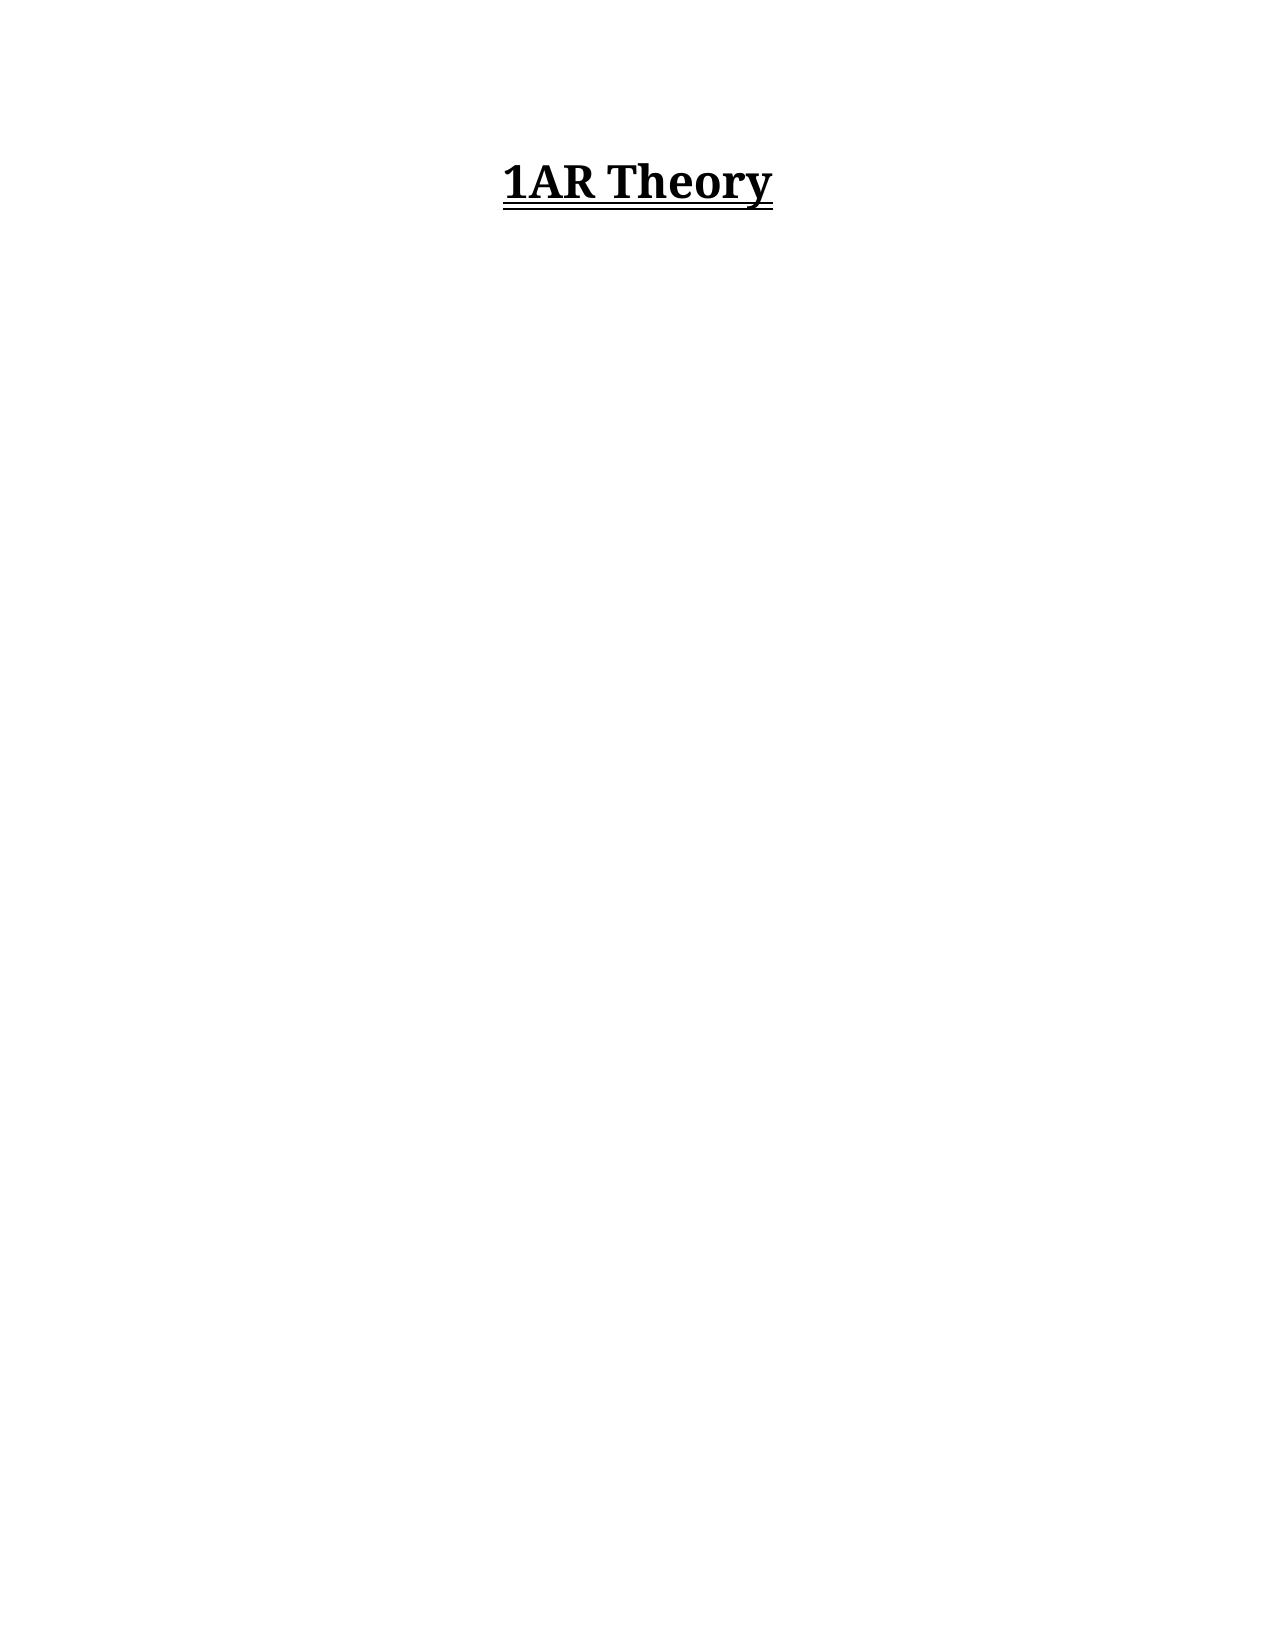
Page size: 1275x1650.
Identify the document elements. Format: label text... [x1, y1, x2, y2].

subtitle 1AR Theory [187, 150, 1087, 212]
